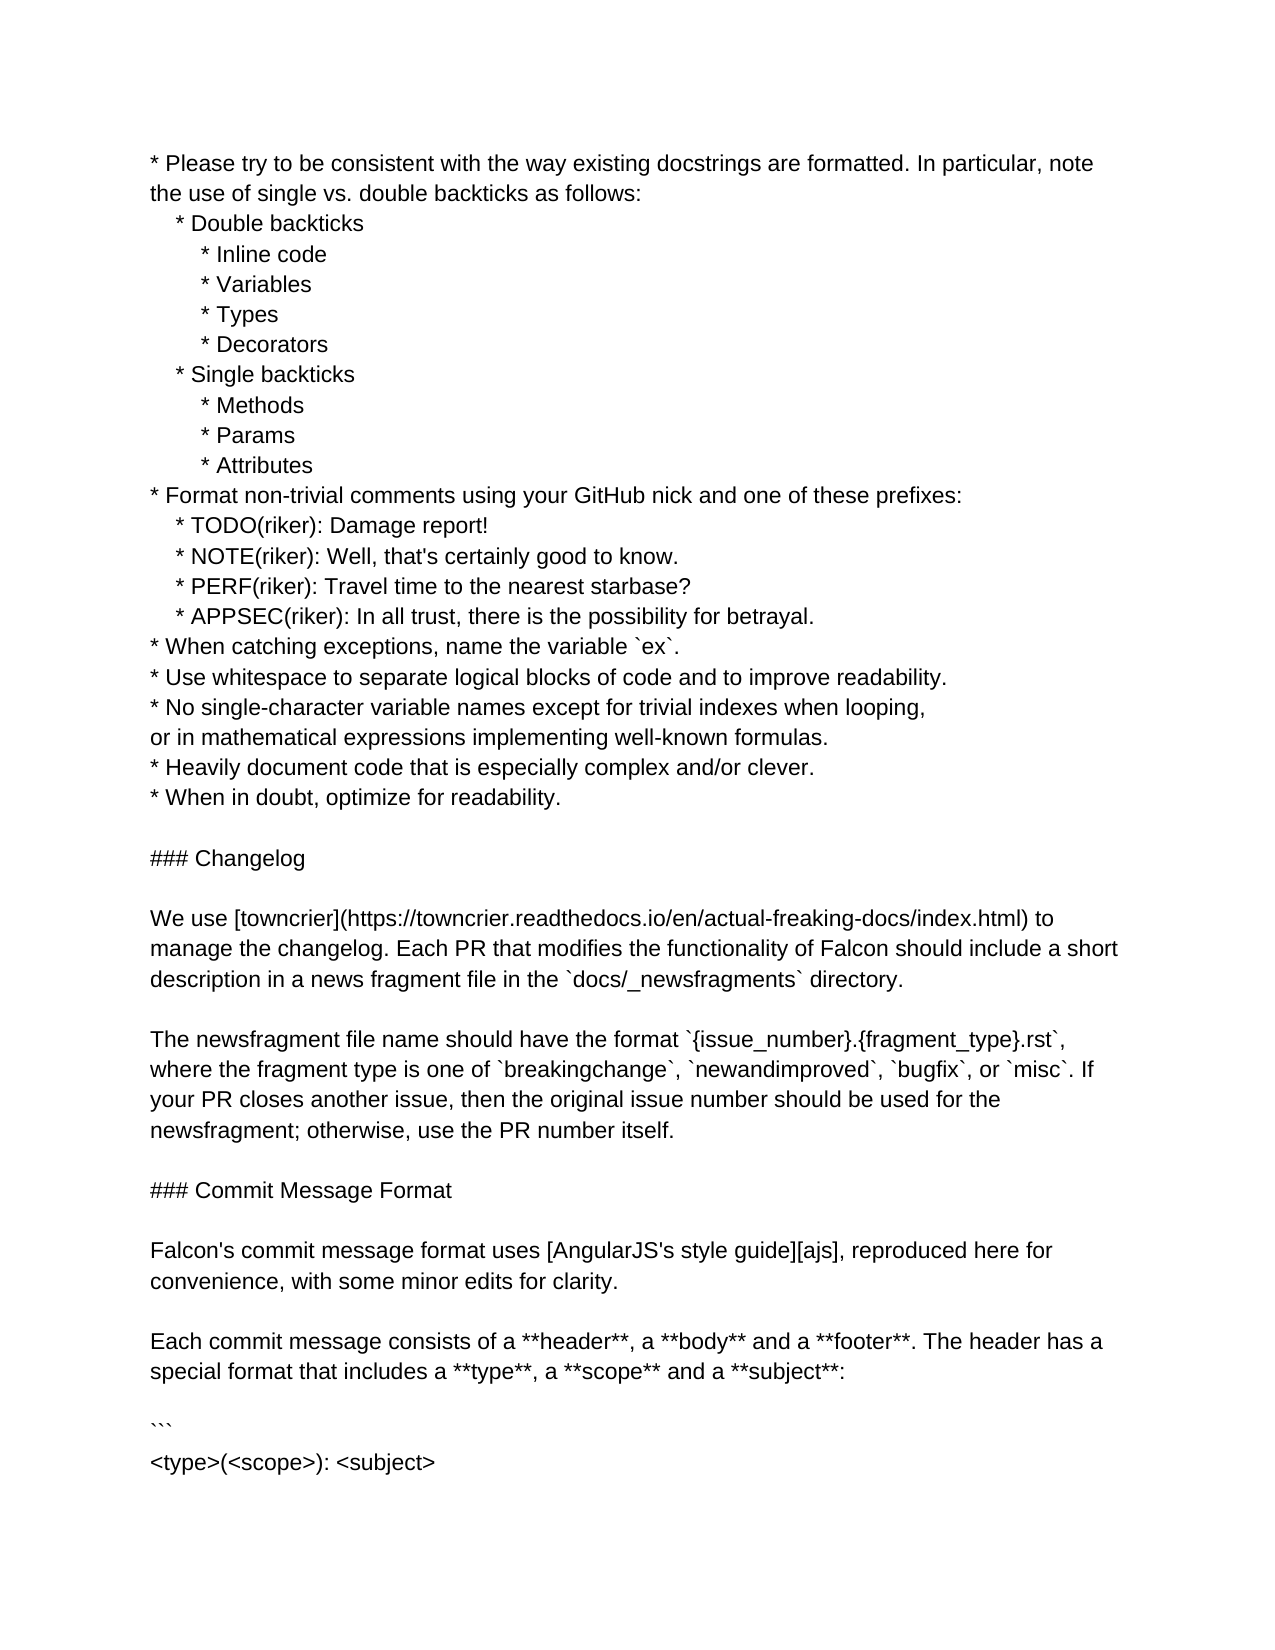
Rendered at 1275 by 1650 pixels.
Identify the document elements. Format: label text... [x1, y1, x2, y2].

text ### Commit Message Format [150, 1177, 1125, 1203]
text * Attributes [150, 452, 1125, 478]
text * PERF(riker): Travel time to the nearest starbase? [150, 573, 1125, 599]
text Falcon's commit message format uses [AngularJS's style guide][ajs], reproduced here for convenience, with some minor edits for clarity. [150, 1237, 1125, 1294]
text * When in doubt, optimize for readability. [150, 784, 1125, 811]
text * Heavily document code that is especially complex and/or clever. [150, 754, 1125, 781]
text ``` [150, 1419, 1125, 1445]
text * Single backticks [150, 361, 1125, 388]
text * Please try to be consistent with the way existing docstrings are formatted. In particular, note the use of single vs. double backticks as follows: [150, 150, 1125, 207]
text * Variables [150, 271, 1125, 297]
text <type>(<scope>): <subject> [150, 1449, 1125, 1475]
text * Types [150, 301, 1125, 327]
text The newsfragment file name should have the format `{issue_number}.{fragment_type}.rst`, where the fragment type is one of `breakingchange`, `newandimproved`, `bugfix`, or `misc`. If your PR closes another issue, then the original issue number should be used for the newsfragment; otherwise, use the PR number itself. [150, 1026, 1125, 1143]
text * Inline code [150, 241, 1125, 267]
text * No single-character variable names except for trivial indexes when looping, [150, 694, 1125, 720]
text * Methods [150, 392, 1125, 418]
text * Params [150, 422, 1125, 448]
text We use [towncrier](https://towncrier.readthedocs.io/en/actual-freaking-docs/index.html) to manage the changelog. Each PR that modifies the functionality of Falcon should include a short description in a news fragment file in the `docs/_newsfragments` directory. [150, 905, 1125, 992]
text ### Changelog [150, 845, 1125, 871]
text * When catching exceptions, name the variable `ex`. [150, 633, 1125, 660]
text * Use whitespace to separate logical blocks of code and to improve readability. [150, 663, 1125, 690]
text * Double backticks [150, 210, 1125, 237]
text * APPSEC(riker): In all trust, there is the possibility for betrayal. [150, 603, 1125, 629]
text * NOTE(riker): Well, that's certainly good to know. [150, 543, 1125, 569]
text * TODO(riker): Damage report! [150, 512, 1125, 539]
text * Format non-trivial comments using your GitHub nick and one of these prefixes: [150, 482, 1125, 509]
text or in mathematical expressions implementing well-known formulas. [150, 724, 1125, 750]
text * Decorators [150, 331, 1125, 358]
text Each commit message consists of a **header**, a **body** and a **footer**. The header has a special format that includes a **type**, a **scope** and a **subject**: [150, 1328, 1125, 1385]
